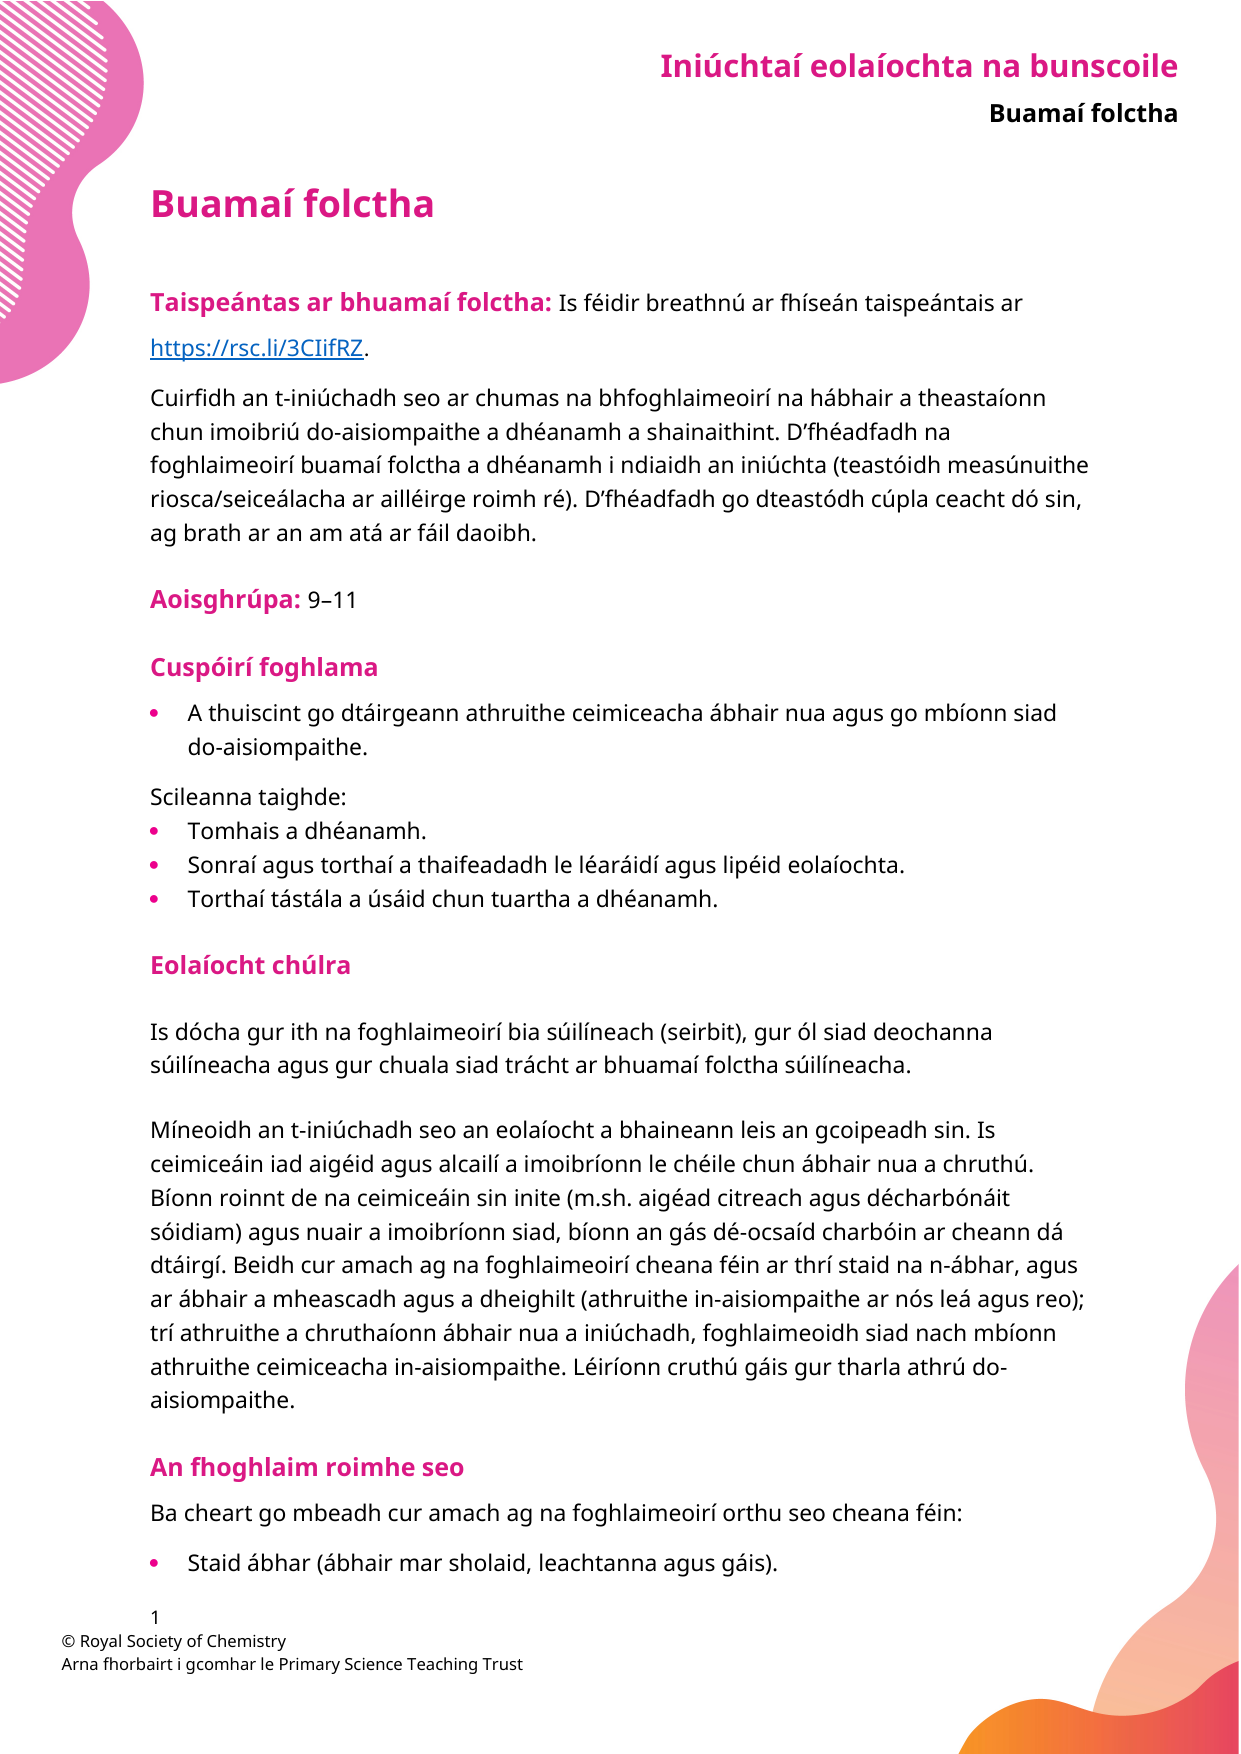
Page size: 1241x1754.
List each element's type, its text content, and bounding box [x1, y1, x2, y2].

list Tomhais a dhéanamh. [150, 815, 1090, 846]
list Staid ábhar (ábhair mar sholaid, leachtanna agus gáis). [150, 1547, 1090, 1578]
list A thuiscint go dtáirgeann athruithe ceimiceacha ábhair nua agus go mbíonn siad do-aisiompaithe. [150, 697, 1090, 762]
text Scileanna taighde: [150, 781, 1090, 813]
list Torthaí tástála a úsáid chun tuartha a dhéanamh. [150, 883, 1090, 914]
subtitle An fhoghlaim roimhe seo [150, 1449, 1090, 1483]
subtitle Míneoidh an t-iniúchadh seo an eolaíocht a bhaineann leis an gcoipeadh sin. Is ceimiceáin iad aigéid agus alcailí a imoibríonn le chéile chun ábhair nua a chruthú. Bíonn roinnt de na ceimiceáin sin inite (m.sh. aigéad citreach agus décharbónáit sóidiam) agus nuair a imoibríonn siad, bíonn an gás dé-ocsaíd charbóin ar cheann dá dtáirgí. Beidh cur amach ag na foghlaimeoirí cheana féin ar thrí staid na n-ábhar, agus ar ábhair a mheascadh agus a dheighilt (athruithe in-aisiompaithe ar nós leá agus reo); trí athruithe a chruthaíonn ábhair nua a iniúchadh, foghlaimeoidh siad nach mbíonn athruithe ceimiceacha in-aisiompaithe. Léiríonn cruthú gáis gur tharla athrú do-aisiompaithe. [150, 1114, 1090, 1416]
text Ba cheart go mbeadh cur amach ag na foghlaimeoirí orthu seo cheana féin: [150, 1497, 1090, 1528]
subtitle Taispeántas ar bhuamaí folctha: Is féidir breathnú ar fhíseán taispeántais ar [150, 284, 1179, 318]
subtitle Eolaíocht chúlra [150, 948, 1090, 982]
subtitle Buamaí folctha [150, 177, 1179, 228]
picture [0, 1, 1239, 1754]
text Cuirfidh an t-iniúchadh seo ar chumas na bhfoghlaimeoirí na hábhair a theastaíonn chun imoibriú do-aisiompaithe a dhéanamh a shainaithint. D’fhéadfadh na foghlaimeoirí buamaí folctha a dhéanamh i ndiaidh an iniúchta (teastóidh measúnuithe riosca/seiceálacha ar ailléirge roimh ré). D’fhéadfadh go dteastódh cúpla ceacht dó sin, ag brath ar an am atá ar fáil daoibh. [150, 382, 1090, 548]
subtitle Aoisghrúpa: 9–11 [150, 582, 1090, 616]
list Sonraí agus torthaí a thaifeadadh le léaráidí agus lipéid eolaíochta. [150, 849, 1090, 880]
subtitle Is dócha gur ith na foghlaimeoirí bia súilíneach (seirbit), gur ól siad deochanna súilíneacha agus gur chuala siad trácht ar bhuamaí folctha súilíneacha. [150, 1016, 1090, 1081]
text https://rsc.li/3CIifRZ. [150, 332, 1090, 363]
subtitle Cuspóirí foghlama [150, 650, 1090, 684]
